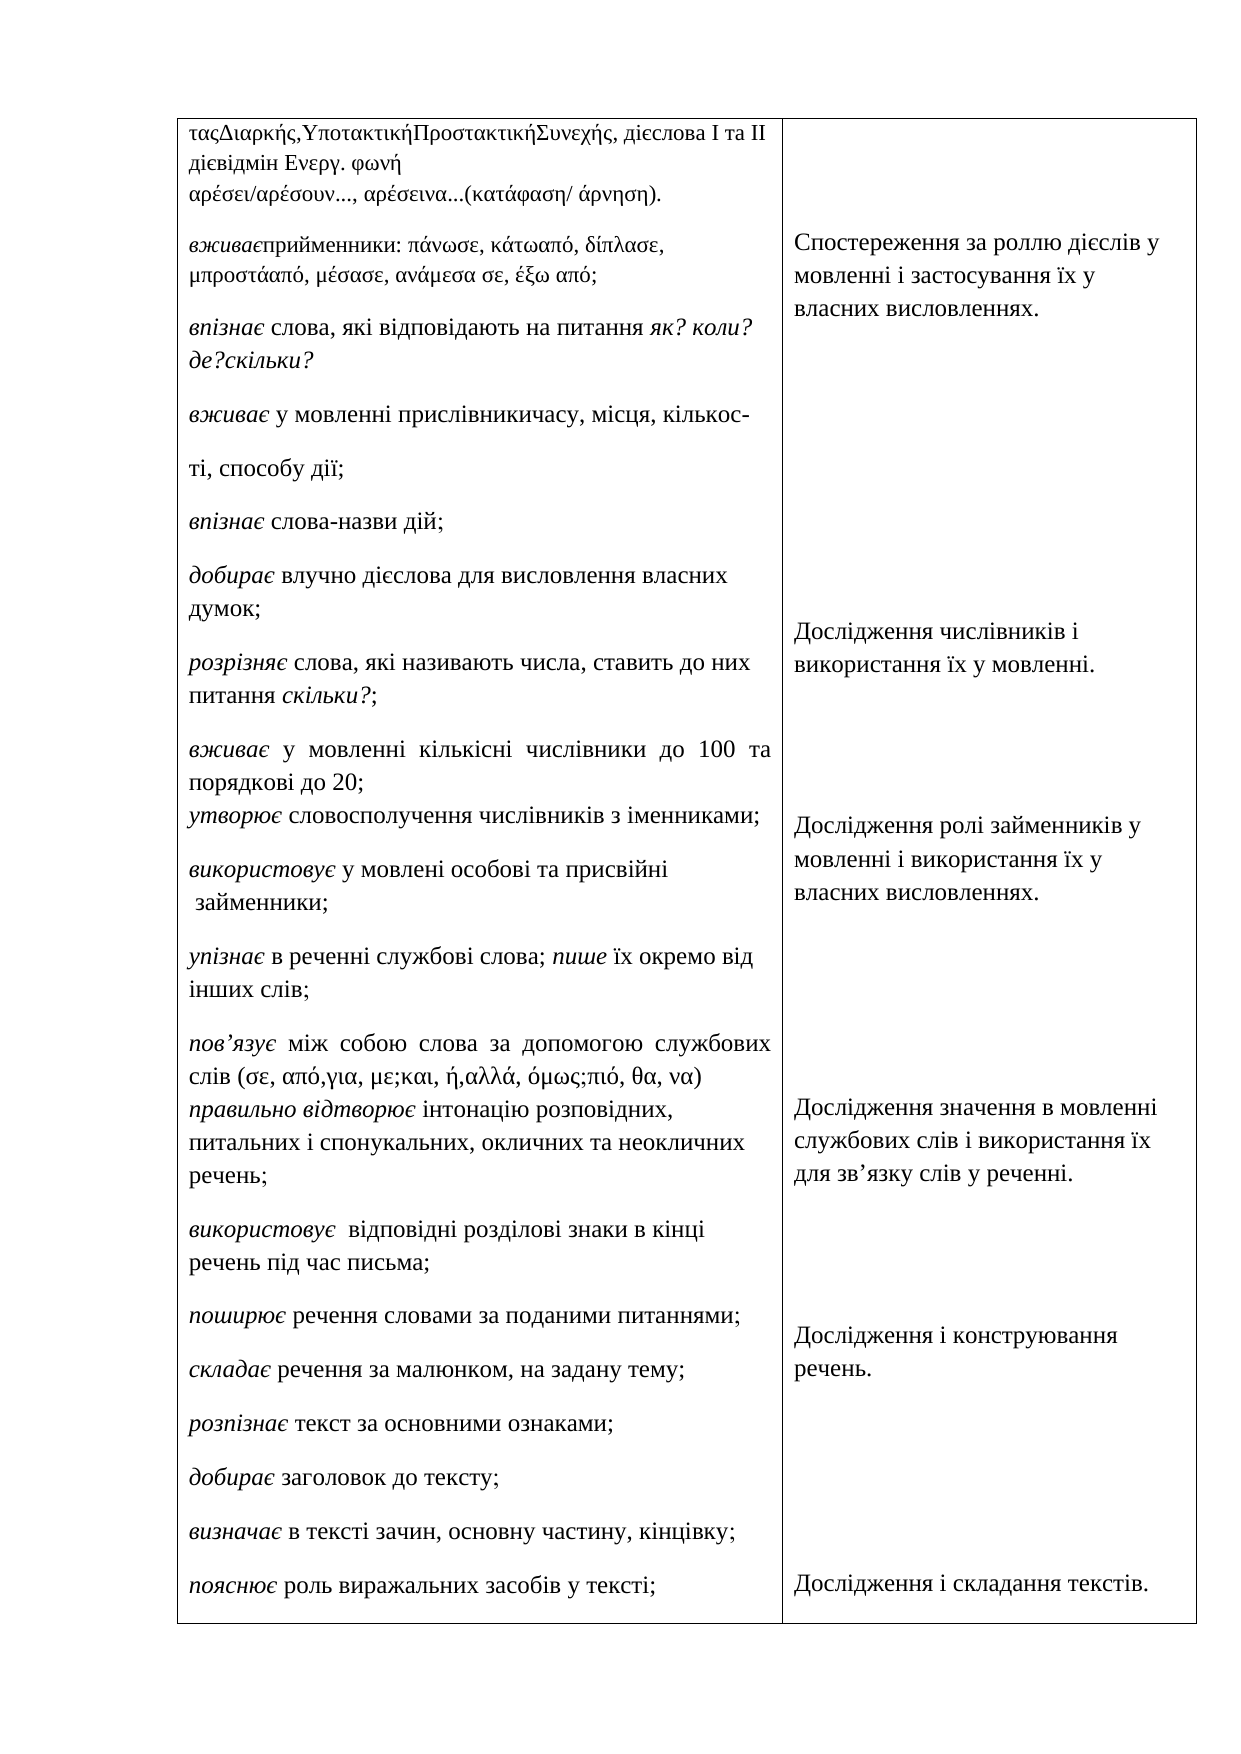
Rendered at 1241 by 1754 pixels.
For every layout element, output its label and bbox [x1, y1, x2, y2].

table_cell [178, 119, 782, 1623]
table_cell [783, 119, 1196, 1623]
